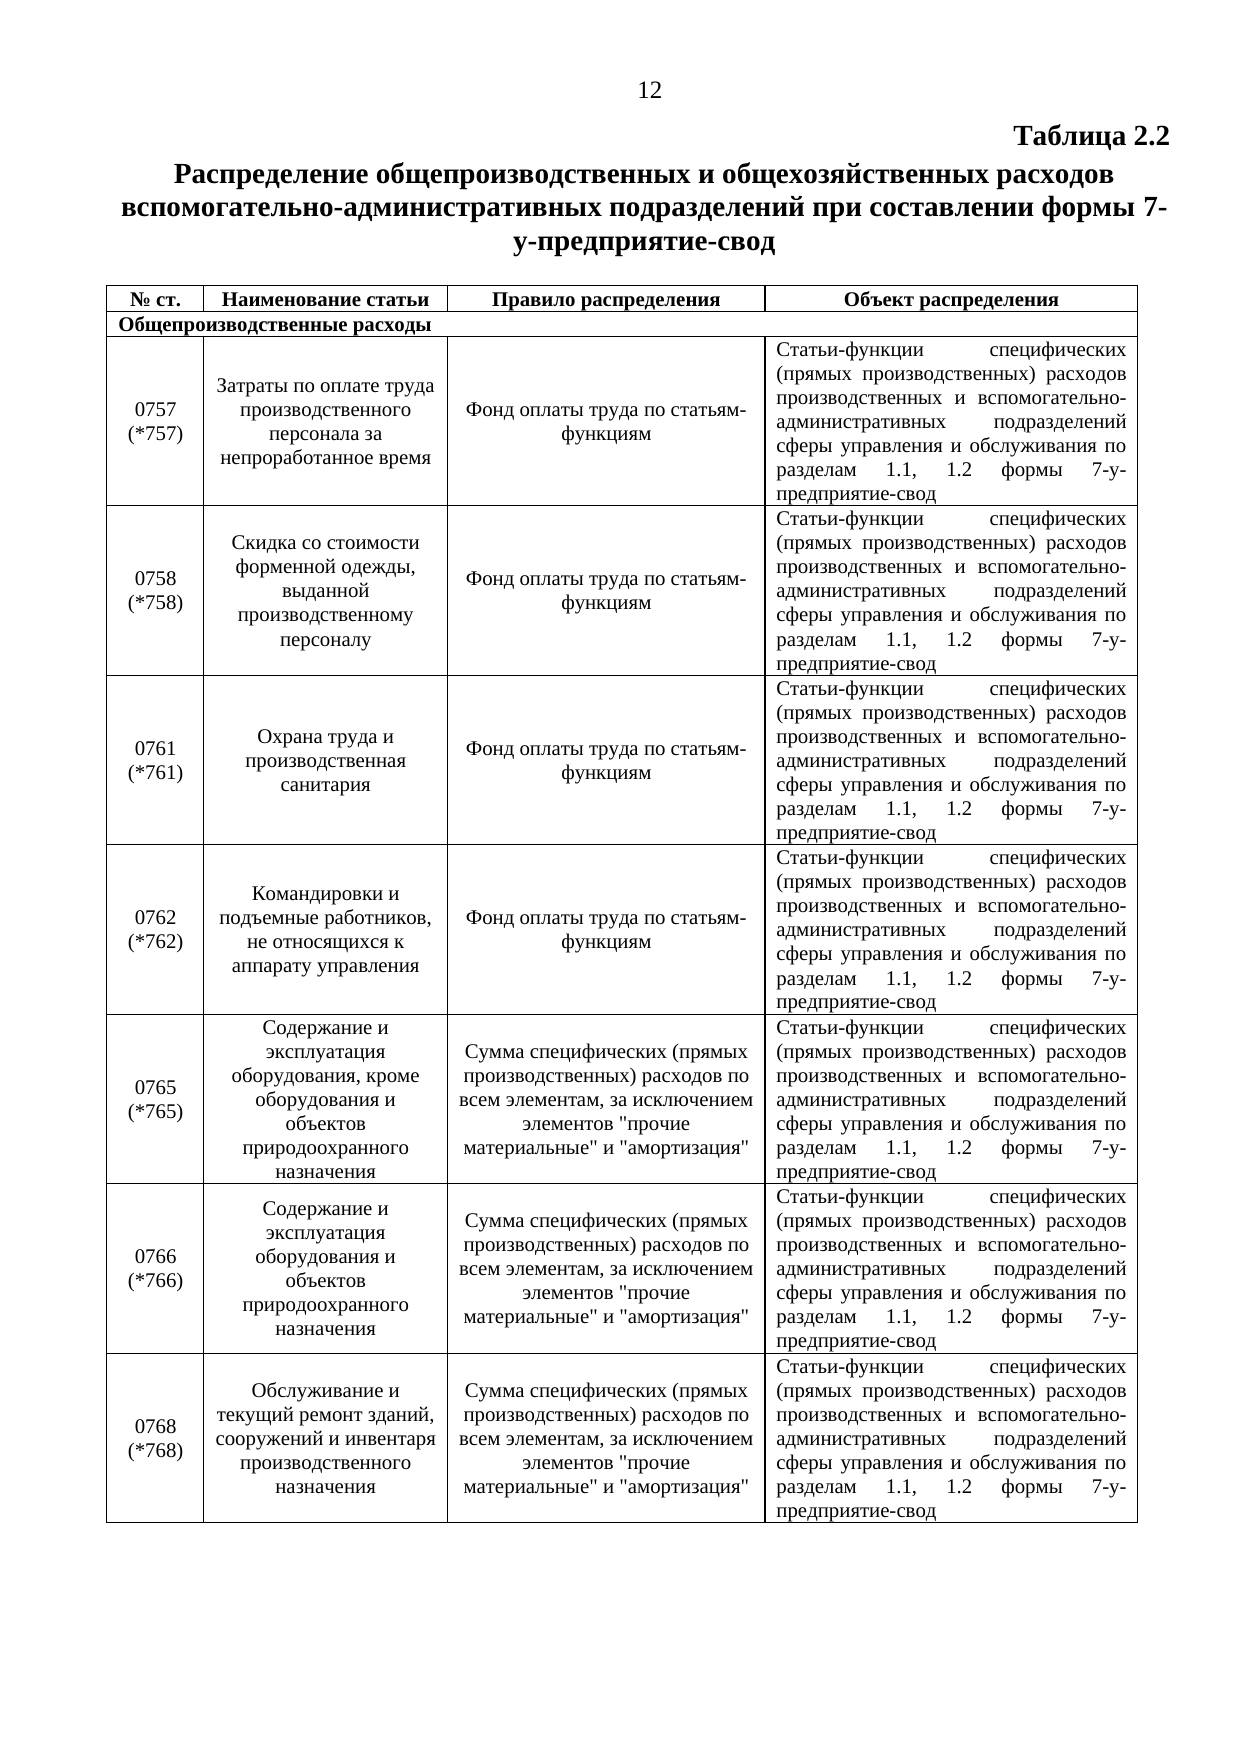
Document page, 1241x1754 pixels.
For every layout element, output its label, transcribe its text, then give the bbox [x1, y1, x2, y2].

table_header Объект распределения [766, 286, 1137, 311]
table_header № ст. [107, 286, 203, 311]
table_cell 0765 (*765) [107, 1015, 203, 1183]
table_cell Фонд оплаты труда по статьям-функциям [448, 506, 764, 674]
table_cell 0762 (*762) [107, 845, 203, 1013]
table_cell Фонд оплаты труда по статьям-функциям [448, 676, 764, 844]
table_cell 0758 (*758) [107, 506, 203, 674]
table_cell Фонд оплаты труда по статьям-функциям [448, 337, 764, 505]
table_cell 0757 (*757) [107, 337, 203, 505]
table_cell Содержание и эксплуатация оборудования и объектов природоохранного назначения [204, 1184, 447, 1352]
table_cell Сумма специфических (прямых производственных) расходов по всем элементам, за исключением элементов "прочие материальные" и "амортизация" [448, 1184, 764, 1352]
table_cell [766, 1354, 1137, 1522]
table_cell Затраты по оплате труда производственного персонала за непроработанное время [204, 337, 447, 505]
table_cell Распределение общепроизводственных и общехозяйственных расходов вспомогательно-административных подразделений при составлении формы 7-у-предприятие-свод [107, 156, 1170, 257]
table_cell Сумма специфических (прямых производственных) расходов по всем элементам, за исключением элементов "прочие материальные" и "амортизация" [448, 1015, 764, 1183]
table_cell Охрана труда и производственная санитария [204, 676, 447, 844]
table_cell Скидка со стоимости форменной одежды, выданной производственному персоналу [204, 506, 447, 674]
table_cell Обслуживание и текущий ремонт зданий, сооружений и инвентаря производственного назначения [204, 1354, 447, 1522]
table_header Таблица 2.2 [107, 118, 1170, 156]
table_cell Содержание и эксплуатация оборудования, кроме оборудования и объектов природоохранного назначения [204, 1015, 447, 1183]
table_cell 0768 (*768) [107, 1354, 203, 1522]
table_cell 0761 (*761) [107, 676, 203, 844]
table_cell Фонд оплаты труда по статьям-функциям [448, 845, 764, 1013]
table_header Наименование статьи [204, 286, 447, 311]
table_header Правило распределения [448, 286, 764, 311]
table_cell 0766 (*766) [107, 1184, 203, 1352]
table_cell Командировки и подъемные работников, не относящихся к аппарату управления [204, 845, 447, 1013]
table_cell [448, 1354, 764, 1522]
table_cell Общепроизводственные расходы [107, 312, 1137, 336]
